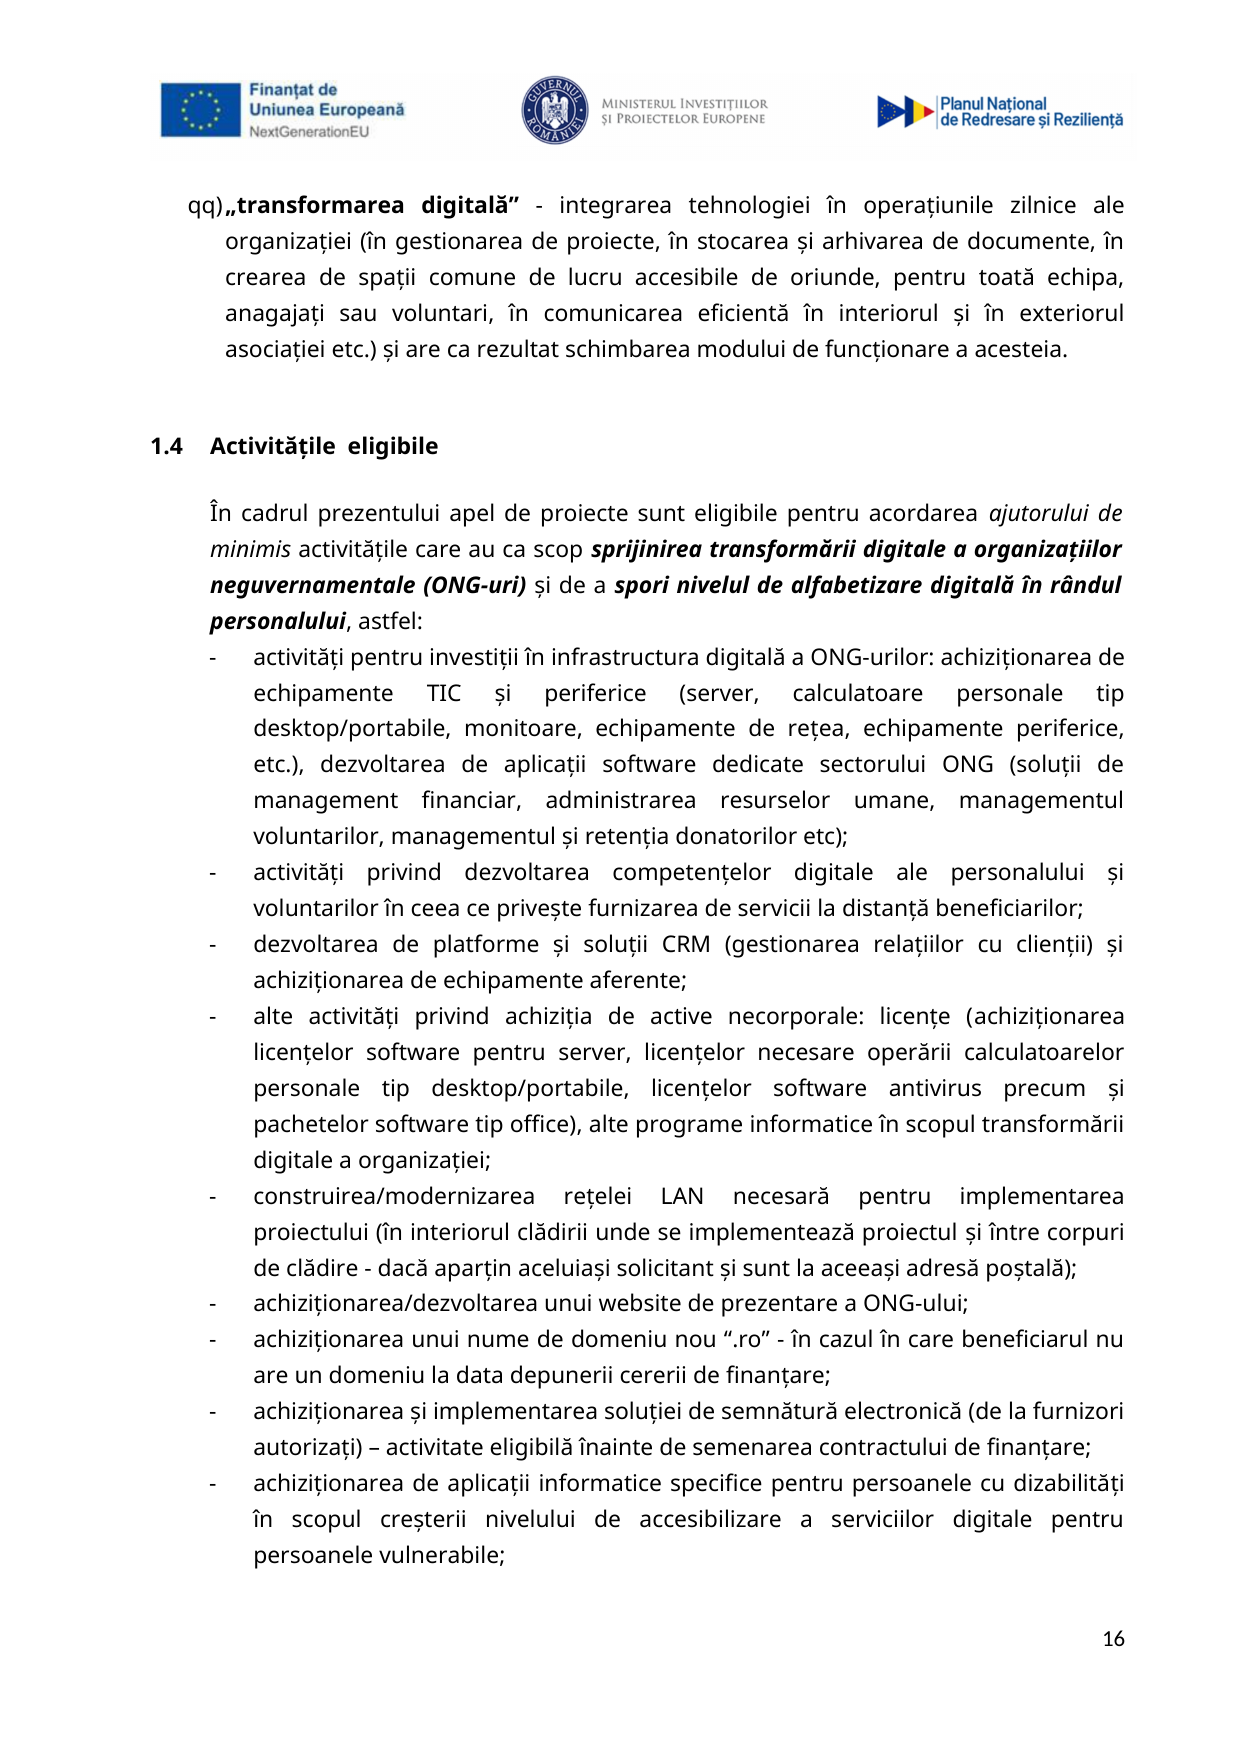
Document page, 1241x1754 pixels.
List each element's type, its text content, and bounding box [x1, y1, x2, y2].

picture [150, 73, 1137, 161]
subtitle Activitățile eligibile [150, 429, 1125, 461]
list achiziţionarea/dezvoltarea unui website de prezentare a ONG-ului; [209, 1287, 1125, 1319]
list activități pentru investiții în infrastructura digitală a ONG-urilor: achiziţionarea de echipamente TIC şi periferice (server, calculatoare personale tip desktop/portabile, monitoare, echipamente de reţea, echipamente periferice, etc.), dezvoltarea de aplicații software dedicate sectorului ONG (soluții de management financiar, administrarea resurselor umane, managementul voluntarilor, managementul și retenția donatorilor etc); [209, 641, 1125, 851]
list dezvoltarea de platforme și soluții CRM (gestionarea relațiilor cu clienții) și achiziționarea de echipamente aferente; [209, 928, 1125, 995]
list activități privind dezvoltarea competențelor digitale ale personalului și voluntarilor în ceea ce privește furnizarea de servicii la distanță beneficiarilor; [209, 856, 1125, 923]
list achiziţionarea de aplicaţii informatice specifice pentru persoanele cu dizabilităţi în scopul creșterii nivelului de accesibilizare a serviciilor digitale pentru persoanele vulnerabile; [209, 1467, 1125, 1570]
list alte activități privind achiziția de active necorporale: licențe (achiziţionarea licenţelor software pentru server, licenţelor necesare operării calculatoarelor personale tip desktop/portabile, licenţelor software antivirus precum şi pachetelor software tip office), alte programe informatice în scopul transformării digitale a organizației; [209, 1000, 1125, 1175]
list achiziţionarea unui nume de domeniu nou “.ro” - în cazul în care beneficiarul nu are un domeniu la data depunerii cererii de finanţare; [209, 1323, 1125, 1391]
list achiziţionarea şi implementarea soluţiei de semnătură electronică (de la furnizori autorizaţi) – activitate eligibilă înainte de semenarea contractului de finanțare; [209, 1395, 1125, 1462]
list construirea/modernizarea reţelei LAN necesară pentru implementarea proiectului (în interiorul clădirii unde se implementează proiectul şi între corpuri de clădire - dacă aparţin aceluiaşi solicitant şi sunt la aceeaşi adresă poştală); [209, 1179, 1125, 1283]
list „transformarea digitală” - integrarea tehnologiei în operațiunile zilnice ale organizației (în gestionarea de proiecte, în stocarea și arhivarea de documente, în crearea de spații comune de lucru accesibile de oriunde, pentru toată echipa, anagajați sau voluntari, în comunicarea eficientă în interiorul și în exteriorul asociației etc.) și are ca rezultat schimbarea modului de funcționare a acesteia. [187, 189, 1125, 364]
text În cadrul prezentului apel de proiecte sunt eligibile pentru acordarea ajutorului de minimis activitățile care au ca scop sprijinirea transformării digitale a organizațiilor neguvernamentale (ONG-uri) și de a spori nivelul de alfabetizare digitală în rândul personalului, astfel: [210, 497, 1125, 636]
